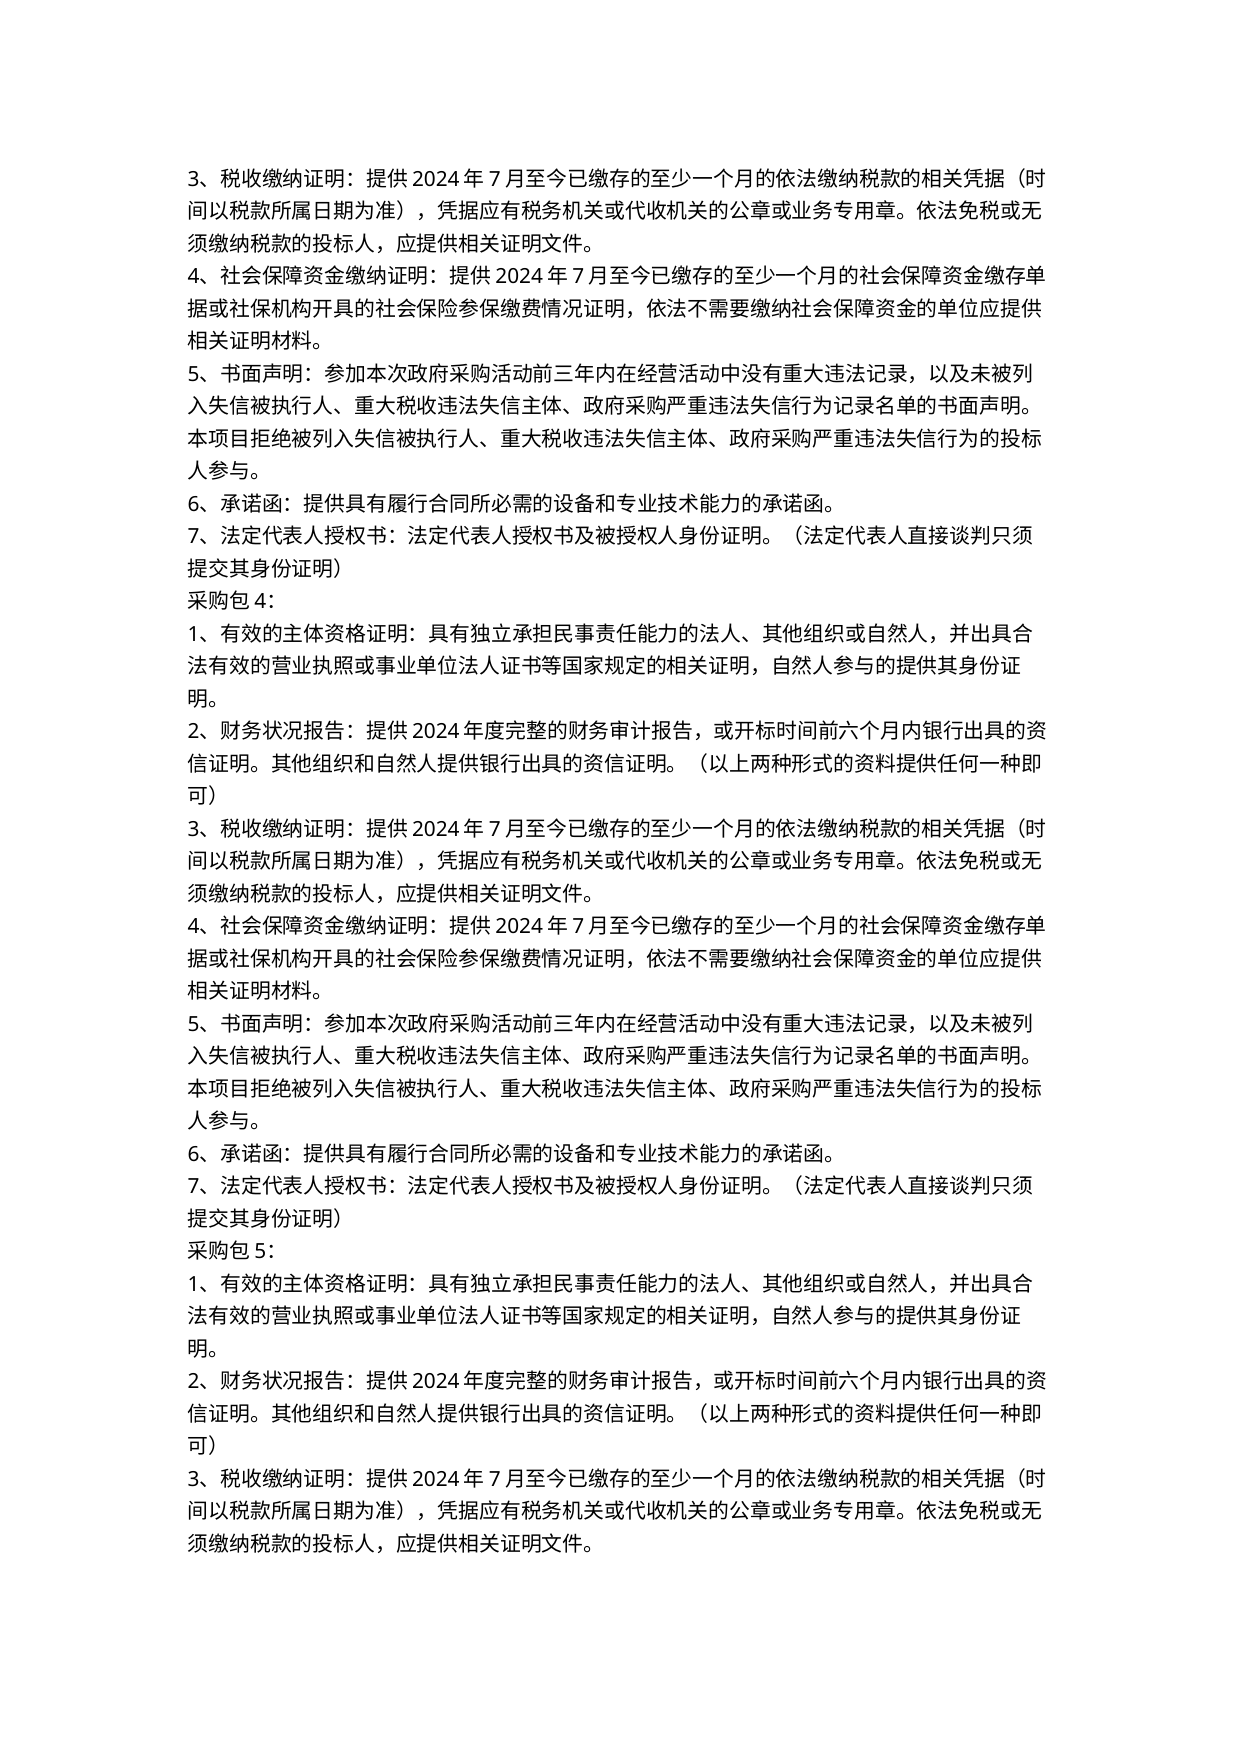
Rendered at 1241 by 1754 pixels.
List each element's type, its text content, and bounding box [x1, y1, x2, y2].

text 4、社会保障资金缴纳证明：提供2024年7月至今已缴存的至少一个月的社会保障资金缴存单据或社保机构开具的社会保险参保缴费情况证明，依法不需要缴纳社会保障资金的单位应提供相关证明材料。 [187, 909, 1053, 1007]
text 采购包4： [187, 584, 1053, 617]
text 2、财务状况报告：提供2024年度完整的财务审计报告，或开标时间前六个月内银行出具的资信证明。其他组织和自然人提供银行出具的资信证明。（以上两种形式的资料提供任何一种即可） [187, 1364, 1053, 1462]
text 采购包5： [187, 1234, 1053, 1267]
text 6、承诺函：提供具有履行合同所必需的设备和专业技术能力的承诺函。 [187, 487, 1053, 519]
text 7、法定代表人授权书：法定代表人授权书及被授权人身份证明。（法定代表人直接谈判只须提交其身份证明） [187, 519, 1053, 584]
text 4、社会保障资金缴纳证明：提供2024年7月至今已缴存的至少一个月的社会保障资金缴存单据或社保机构开具的社会保险参保缴费情况证明，依法不需要缴纳社会保障资金的单位应提供相关证明材料。 [187, 259, 1053, 357]
text 5、书面声明：参加本次政府采购活动前三年内在经营活动中没有重大违法记录，以及未被列入失信被执行人、重大税收违法失信主体、政府采购严重违法失信行为记录名单的书面声明。本项目拒绝被列入失信被执行人、重大税收违法失信主体、政府采购严重违法失信行为的投标人参与。 [187, 357, 1053, 487]
text 6、承诺函：提供具有履行合同所必需的设备和专业技术能力的承诺函。 [187, 1137, 1053, 1169]
text 3、税收缴纳证明：提供2024年7月至今已缴存的至少一个月的依法缴纳税款的相关凭据（时间以税款所属日期为准），凭据应有税务机关或代收机关的公章或业务专用章。依法免税或无须缴纳税款的投标人，应提供相关证明文件。 [187, 812, 1053, 909]
text 5、书面声明：参加本次政府采购活动前三年内在经营活动中没有重大违法记录，以及未被列入失信被执行人、重大税收违法失信主体、政府采购严重违法失信行为记录名单的书面声明。本项目拒绝被列入失信被执行人、重大税收违法失信主体、政府采购严重违法失信行为的投标人参与。 [187, 1007, 1053, 1137]
text 1、有效的主体资格证明：具有独立承担民事责任能力的法人、其他组织或自然人，并出具合法有效的营业执照或事业单位法人证书等国家规定的相关证明，自然人参与的提供其身份证明。 [187, 1267, 1053, 1364]
text 2、财务状况报告：提供2024年度完整的财务审计报告，或开标时间前六个月内银行出具的资信证明。其他组织和自然人提供银行出具的资信证明。（以上两种形式的资料提供任何一种即可） [187, 714, 1053, 812]
text 7、法定代表人授权书：法定代表人授权书及被授权人身份证明。（法定代表人直接谈判只须提交其身份证明） [187, 1169, 1053, 1234]
text 1、有效的主体资格证明：具有独立承担民事责任能力的法人、其他组织或自然人，并出具合法有效的营业执照或事业单位法人证书等国家规定的相关证明，自然人参与的提供其身份证明。 [187, 617, 1053, 714]
text 3、税收缴纳证明：提供2024年7月至今已缴存的至少一个月的依法缴纳税款的相关凭据（时间以税款所属日期为准），凭据应有税务机关或代收机关的公章或业务专用章。依法免税或无须缴纳税款的投标人，应提供相关证明文件。 [187, 162, 1053, 259]
text 3、税收缴纳证明：提供2024年7月至今已缴存的至少一个月的依法缴纳税款的相关凭据（时间以税款所属日期为准），凭据应有税务机关或代收机关的公章或业务专用章。依法免税或无须缴纳税款的投标人，应提供相关证明文件。 [187, 1462, 1053, 1559]
